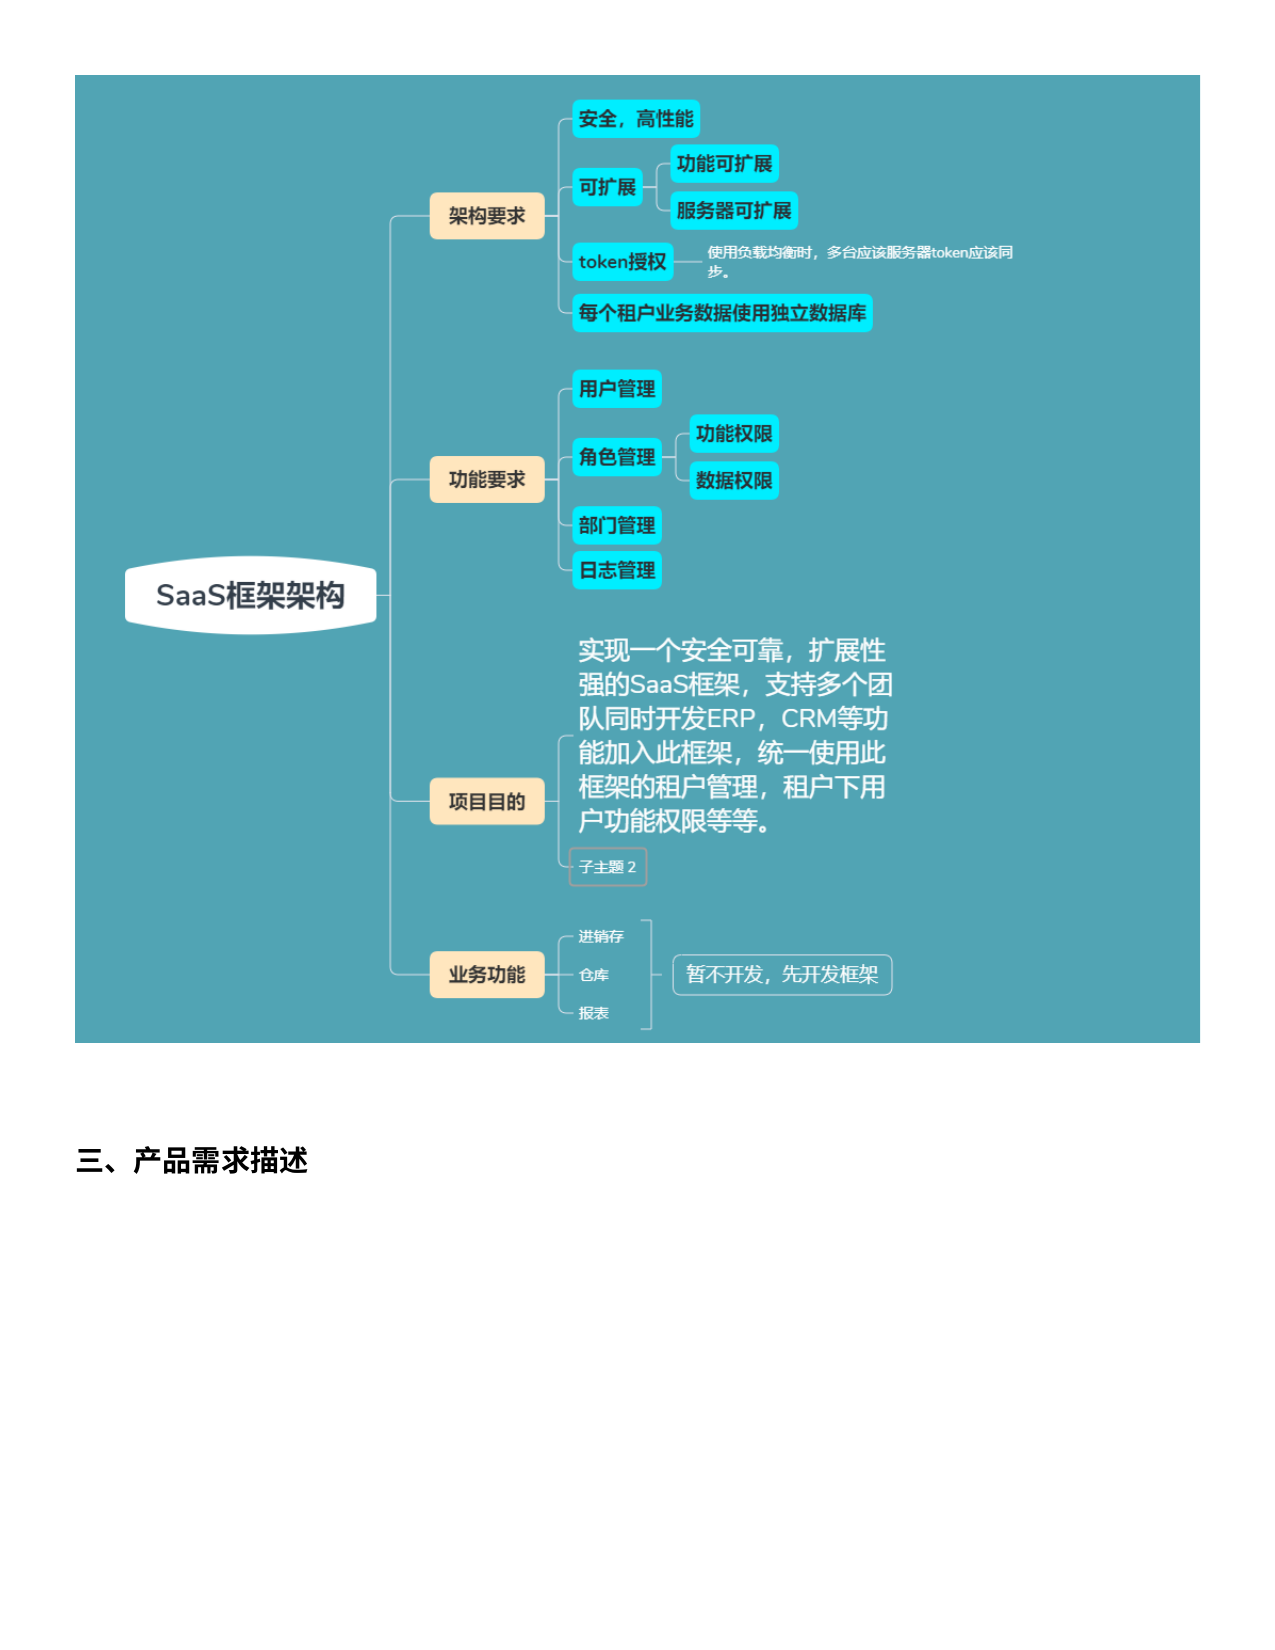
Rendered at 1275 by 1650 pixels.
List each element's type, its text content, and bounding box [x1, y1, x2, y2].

text 三、产品需求描述 [75, 1137, 1200, 1180]
picture [75, 75, 1200, 1043]
